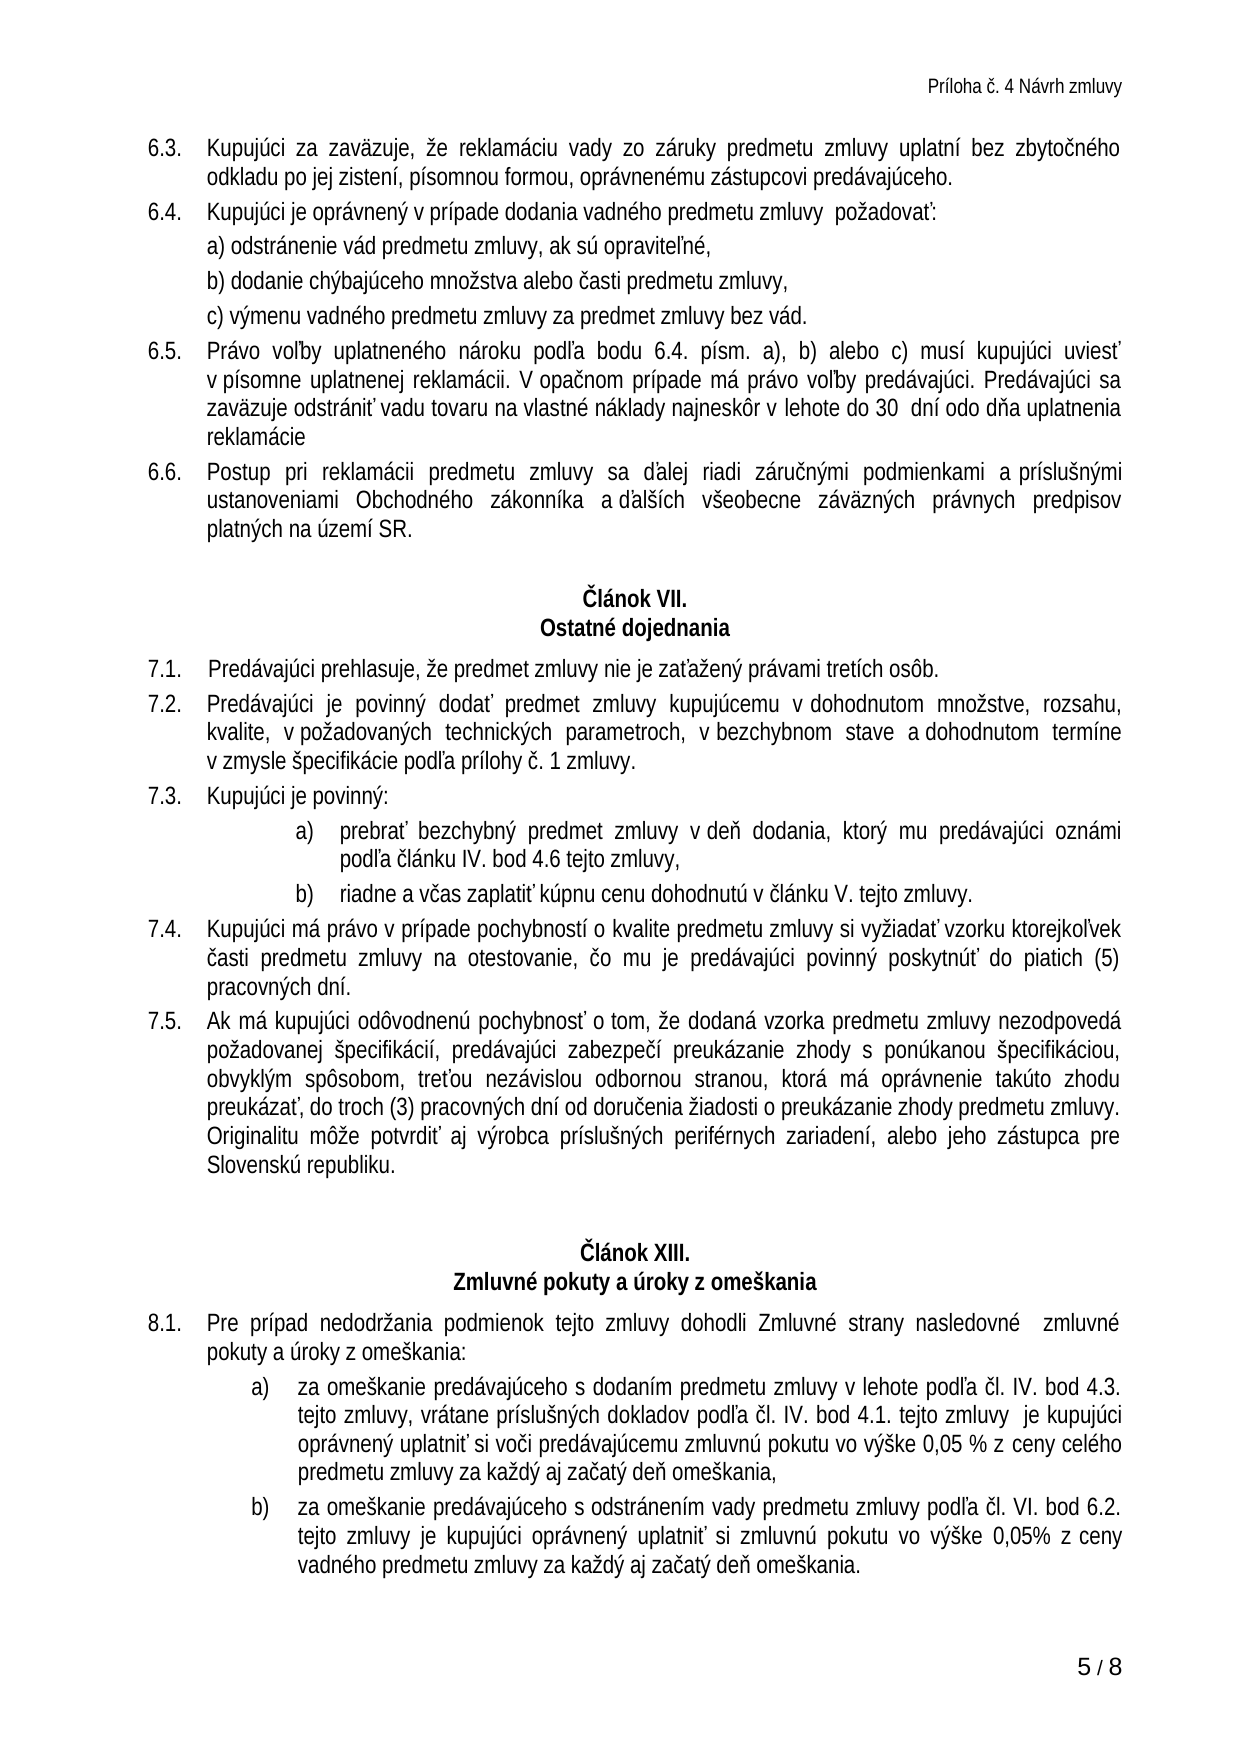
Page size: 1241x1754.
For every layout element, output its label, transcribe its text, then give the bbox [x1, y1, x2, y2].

list za omeškanie predávajúceho s dodaním predmetu zmluvy v lehote podľa čl. IV. bod 4.3. tejto zmluvy, vrátane príslušných dokladov podľa čl. IV. bod 4.1. tejto zmluvy je kupujúci oprávnený uplatniť si voči predávajúcemu zmluvnú pokutu vo výške 0,05 % z ceny celého predmetu zmluvy za každý aj začatý deň omeškania, [251, 1371, 1122, 1486]
list Kupujúci je povinný: [148, 781, 1122, 809]
list Predávajúci prehlasuje, že predmet zmluvy nie je zaťažený právami tretích osôb. [148, 654, 1122, 682]
text Článok XIII. [148, 1238, 1122, 1267]
list Kupujúci je oprávnený v prípade dodania vadného predmetu zmluvy požadovať: [148, 196, 1122, 225]
list b) dodanie chýbajúceho množstva alebo časti predmetu zmluvy, [207, 266, 1122, 295]
text Zmluvné pokuty a úroky z omeškania [148, 1267, 1122, 1295]
list za omeškanie predávajúceho s odstránením vady predmetu zmluvy podľa čl. VI. bod 6.2. tejto zmluvy je kupujúci oprávnený uplatniť si zmluvnú pokutu vo výške 0,05% z ceny vadného predmetu zmluvy za každý aj začatý deň omeškania. [251, 1492, 1122, 1578]
list Kupujúci má právo v prípade pochybností o kvalite predmetu zmluvy si vyžiadať vzorku ktorejkoľvek časti predmetu zmluvy na otestovanie, čo mu je predávajúci povinný poskytnúť do piatich (5) pracovných dní. [148, 914, 1122, 1000]
list Pre prípad nedodržania podmienok tejto zmluvy dohodli Zmluvné strany nasledovné zmluvné pokuty a úroky z omeškania: [148, 1308, 1122, 1365]
list Predávajúci je povinný dodať predmet zmluvy kupujúcemu v dohodnutom množstve, rozsahu, kvalite, v požadovaných technických parametroch, v bezchybnom stave a dohodnutom termíne v zmysle špecifikácie podľa prílohy č. 1 zmluvy. [148, 689, 1122, 774]
list a) odstránenie vád predmetu zmluvy, ak sú opraviteľné, [207, 231, 1122, 260]
text Článok VII. [148, 584, 1122, 613]
list prebrať bezchybný predmet zmluvy v deň dodania, ktorý mu predávajúci oznámi podľa článku IV. bod 4.6 tejto zmluvy, [295, 816, 1122, 873]
list c) výmenu vadného predmetu zmluvy za predmet zmluvy bez vád. [207, 301, 1122, 330]
list Ak má kupujúci odôvodnenú pochybnosť o tom, že dodaná vzorka predmetu zmluvy nezodpovedá požadovanej špecifikácií, predávajúci zabezpečí preukázanie zhody s ponúkanou špecifikáciou, obvyklým spôsobom, treťou nezávislou odbornou stranou, ktorá má oprávnenie takúto zhodu preukázať, do troch (3) pracovných dní od doručenia žiadosti o preukázanie zhody predmetu zmluvy. Originalitu môže potvrdiť aj výrobca príslušných periférnych zariadení, alebo jeho zástupca pre Slovenskú republiku. [148, 1006, 1122, 1178]
list riadne a včas zaplatiť kúpnu cenu dohodnutú v článku V. tejto zmluvy. [295, 879, 1122, 908]
text Ostatné dojednania [148, 613, 1122, 641]
list Kupujúci za zaväzuje, že reklamáciu vady zo záruky predmetu zmluvy uplatní bez zbytočného odkladu po jej zistení, písomnou formou, oprávnenému zástupcovi predávajúceho. [148, 133, 1122, 190]
list Postup pri reklamácii predmetu zmluvy sa ďalej riadi záručnými podmienkami a príslušnými ustanoveniami Obchodného zákonníka a ďalších všeobecne záväzných právnych predpisov platných na území SR. [148, 457, 1122, 543]
list Právo voľby uplatneného nároku podľa bodu 6.4. písm. a), b) alebo c) musí kupujúci uviesť v písomne uplatnenej reklamácii. V opačnom prípade má právo voľby predávajúci. Predávajúci sa zaväzuje odstrániť vadu tovaru na vlastné náklady najneskôr v lehote do 30 dní odo dňa uplatnenia reklamácie [148, 336, 1122, 451]
